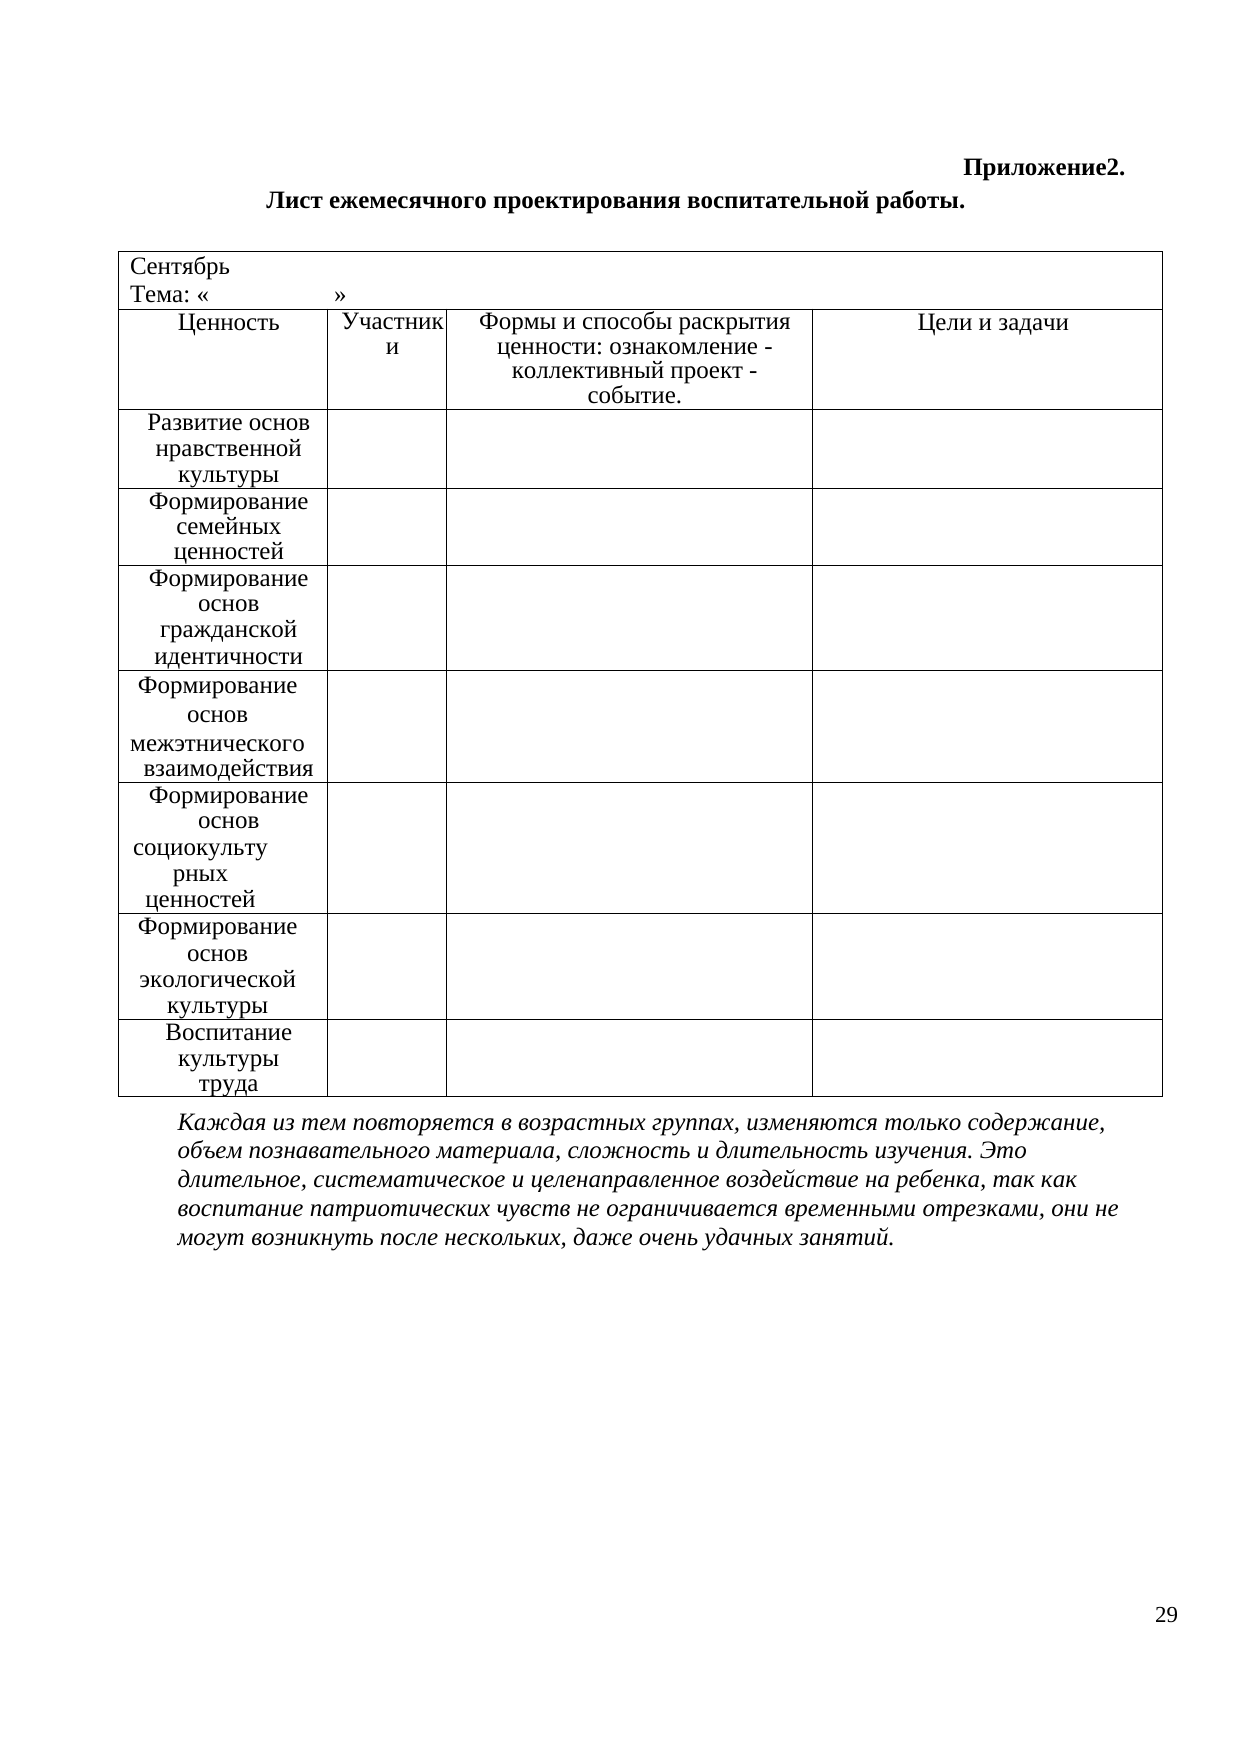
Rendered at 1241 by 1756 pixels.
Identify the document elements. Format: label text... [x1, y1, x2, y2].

table_cell Развитие основ нравственной культуры [119, 410, 327, 488]
table_cell [813, 1020, 1162, 1096]
table_cell [813, 566, 1162, 669]
table_cell Участники [328, 310, 446, 409]
table_cell Формы и способы раскрытия ценности: ознакомление - коллективный проект - событие. [447, 310, 812, 409]
table_cell Формирование основ экологической культуры [119, 914, 327, 1019]
table_cell [447, 566, 812, 669]
table_cell [328, 1020, 446, 1096]
table_cell [328, 566, 446, 669]
table_cell [813, 671, 1162, 782]
table_cell Формирование основ гражданской идентичности [119, 566, 327, 669]
table_cell [328, 410, 446, 488]
table_cell Ценность [119, 310, 327, 409]
table_cell [447, 410, 812, 488]
table_cell [447, 914, 812, 1019]
table_header Сентябрь Тема: « » [119, 252, 1162, 308]
table_cell [813, 914, 1162, 1019]
table_cell [447, 783, 812, 913]
table_cell Формирование семейных ценностей [119, 489, 327, 564]
table_cell [447, 671, 812, 782]
subtitle Лист ежемесячного проектирования воспитательной работы. [106, 185, 1125, 214]
table_cell Воспитание культуры труда [119, 1020, 327, 1096]
table_cell [447, 489, 812, 564]
table_cell Формирование основ социокультурных ценностей [119, 783, 327, 913]
subtitle Приложение2. [106, 152, 1125, 181]
text Каждая из тем повторяется в возрастных группах, изменяются только содержание, объем познавательного материала, сложность и длительность изучения. Это длительное, систематическое и целенаправленное воздействие на ребенка, так как воспитание патриотических чувств не ограничивается временными отрезками, они не могут возникнуть после нескольких, даже очень удачных занятий. [177, 1107, 1125, 1250]
table_cell [328, 671, 446, 782]
table_cell [813, 783, 1162, 913]
table_cell [328, 783, 446, 913]
table_cell Цели и задачи [813, 310, 1162, 409]
table_cell [328, 489, 446, 564]
table_cell [447, 1020, 812, 1096]
table_cell [813, 489, 1162, 564]
table_cell [328, 914, 446, 1019]
table_cell Формирование основ межэтнического взаимодействия [119, 671, 327, 782]
table_cell [813, 410, 1162, 488]
